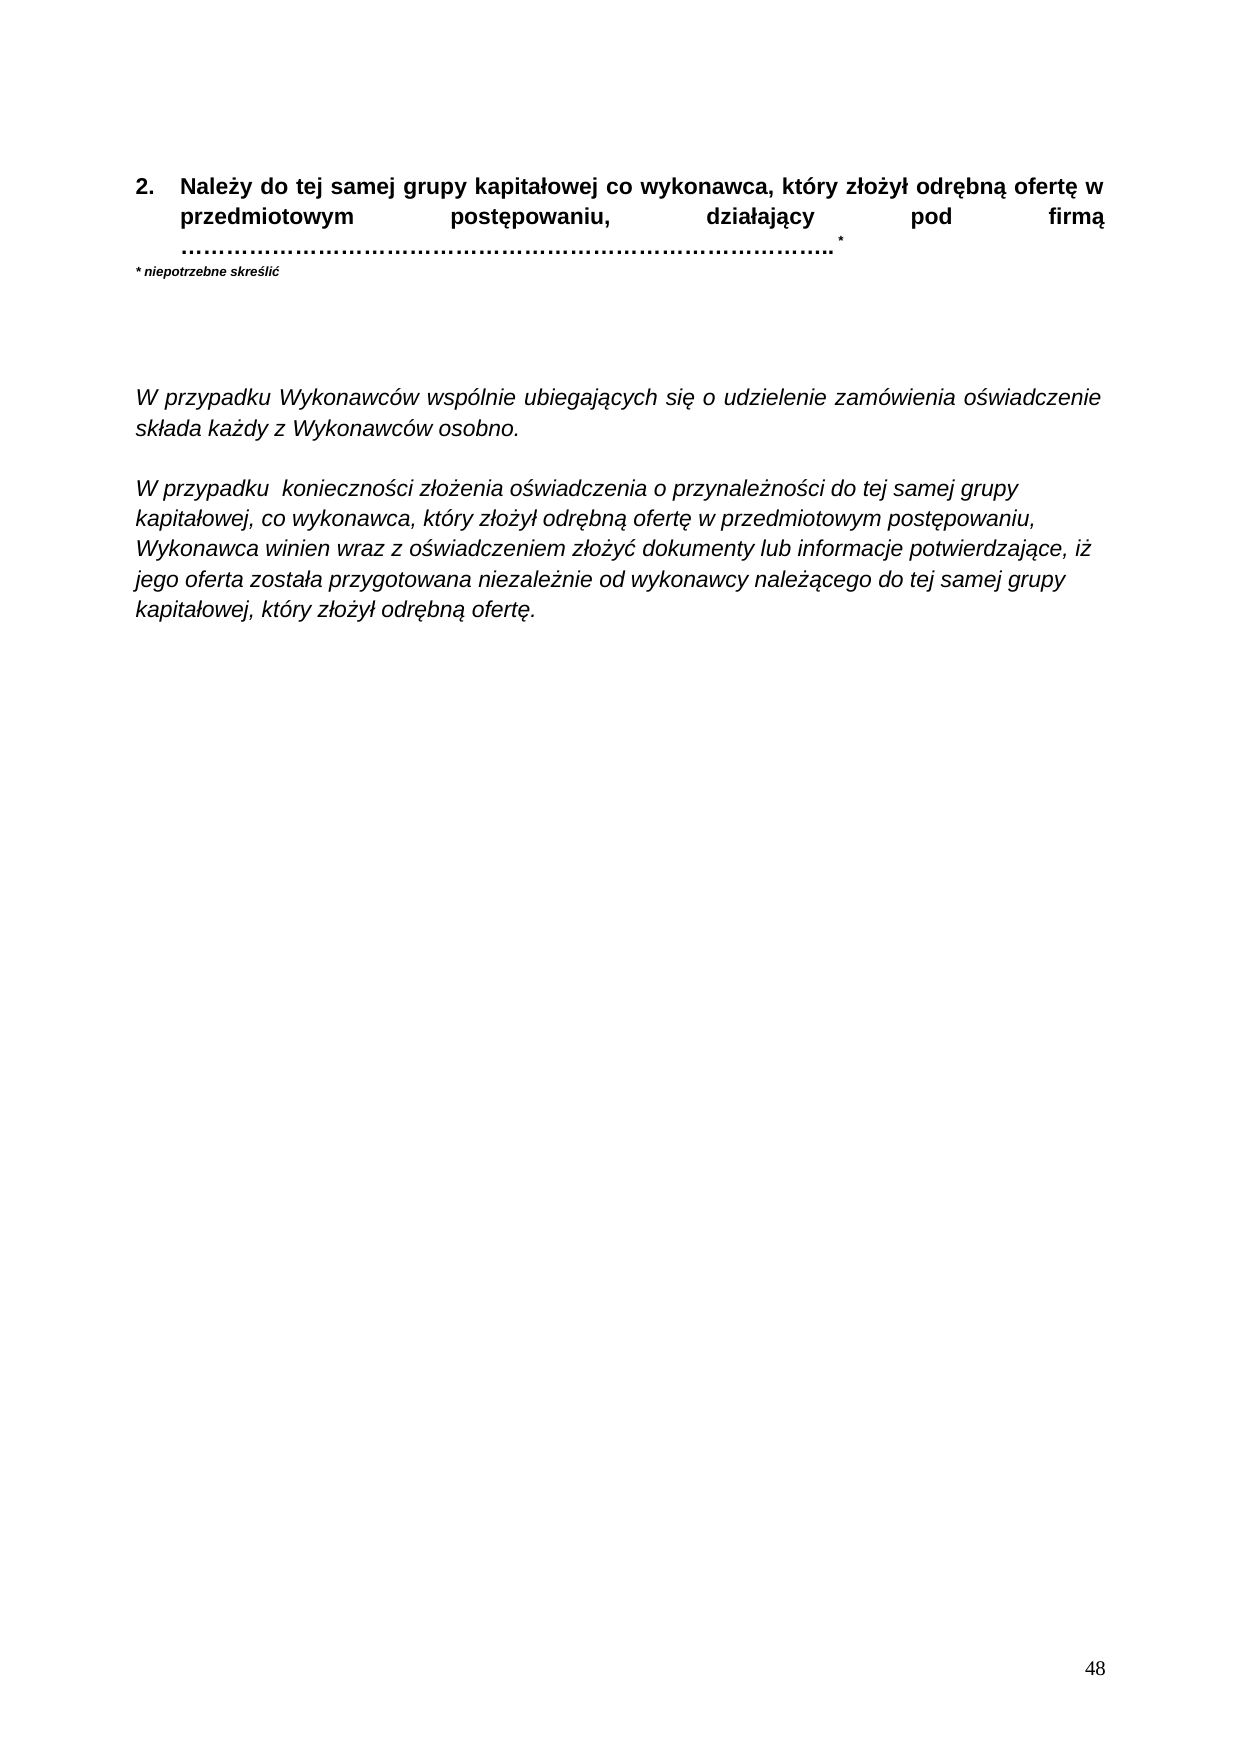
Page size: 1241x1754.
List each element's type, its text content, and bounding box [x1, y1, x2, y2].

list Należy do tej samej grupy kapitałowej co wykonawca, który złożył odrębną ofertę w przedmiotowym postępowaniu, działający pod firmą ………………………………………………………………………….. * [135, 173, 1105, 260]
text W przypadku Wykonawców wspólnie ubiegających się o udzielenie zamówienia oświadczenie składa każdy z Wykonawców osobno. [135, 384, 1105, 441]
text * niepotrzebne skreślić [135, 263, 1105, 290]
text W przypadku konieczności złożenia oświadczenia o przynależności do tej samej grupy kapitałowej, co wykonawca, który złożył odrębną ofertę w przedmiotowym postępowaniu, Wykonawca winien wraz z oświadczeniem złożyć dokumenty lub informacje potwierdzające, iż jego oferta została przygotowana niezależnie od wykonawcy należącego do tej samej grupy kapitałowej, który złożył odrębną ofertę. [135, 475, 1105, 622]
